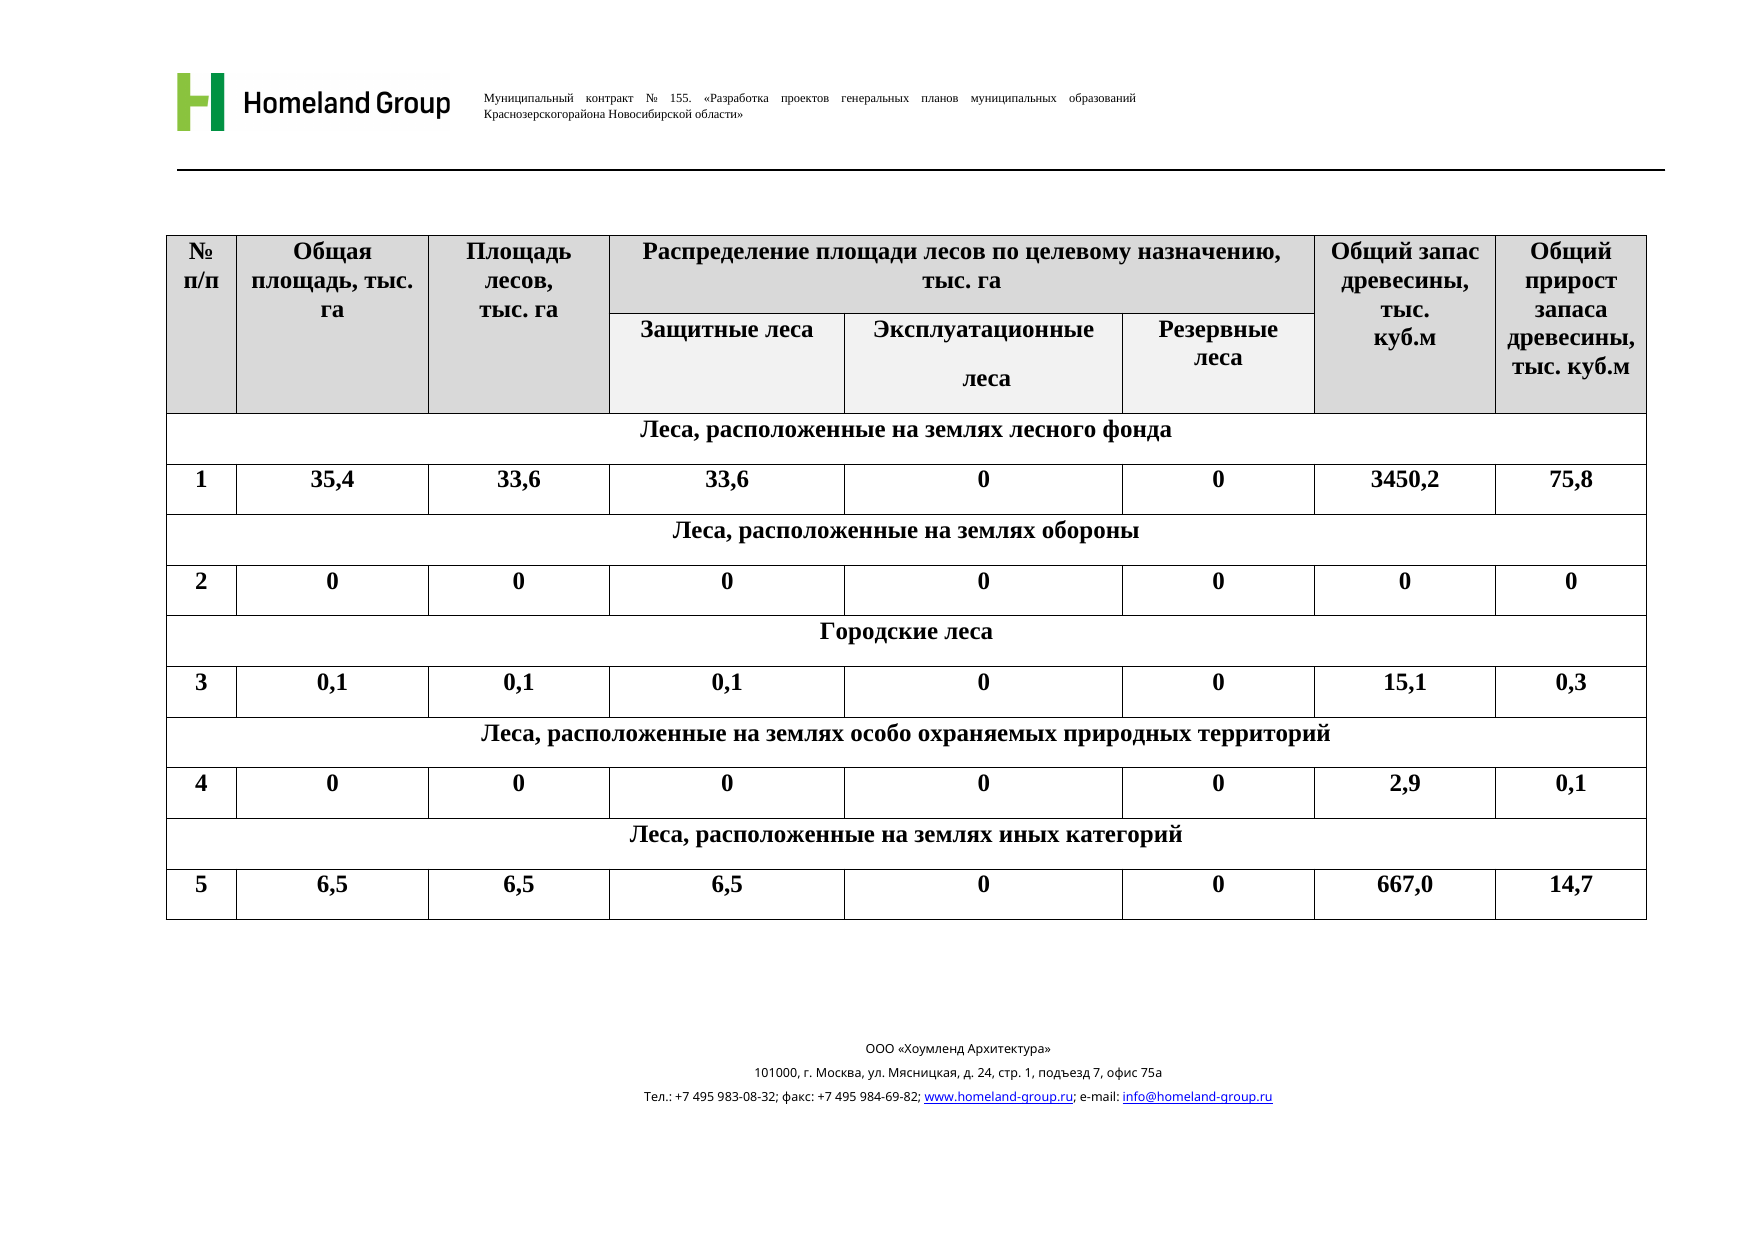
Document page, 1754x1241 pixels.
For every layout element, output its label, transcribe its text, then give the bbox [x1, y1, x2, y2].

table_cell 5 [167, 870, 236, 919]
table_cell 0 [429, 566, 609, 615]
table_cell 0 [237, 566, 428, 615]
table_cell 2,9 [1315, 768, 1495, 818]
table_cell 0 [845, 566, 1122, 615]
table_cell 0 [845, 465, 1122, 514]
table_cell 0 [237, 768, 428, 818]
table_cell 35,4 [237, 465, 428, 514]
table_cell Леса, расположенные на землях иных категорий [167, 819, 1646, 868]
table_cell 0 [1496, 566, 1646, 615]
table_cell Защитные леса [610, 314, 844, 413]
table_cell 0,1 [429, 667, 609, 717]
table_cell 0 [1315, 566, 1495, 615]
table_cell 0 [845, 870, 1122, 919]
table_cell 33,6 [429, 465, 609, 514]
table_cell 0 [610, 768, 844, 818]
table_header Общий прирост запаса древесины, тыс. куб.м [1496, 236, 1646, 413]
table_cell Резервные леса [1123, 314, 1314, 413]
table_cell 0,1 [237, 667, 428, 717]
picture [177, 73, 450, 131]
table_cell 6,5 [237, 870, 428, 919]
table_cell 6,5 [610, 870, 844, 919]
table_cell 3 [167, 667, 236, 717]
table_cell Эксплуатационные леса [845, 314, 1122, 413]
table_cell 0 [845, 667, 1122, 717]
table_cell 667,0 [1315, 870, 1495, 919]
table_cell 0 [610, 566, 844, 615]
table_cell 0 [1123, 870, 1314, 919]
table_header Общая площадь, тыс. га [237, 236, 428, 413]
table_cell 0 [1123, 768, 1314, 818]
table_cell 3450,2 [1315, 465, 1495, 514]
table_cell 0,3 [1496, 667, 1646, 717]
table_cell 14,7 [1496, 870, 1646, 919]
table_cell 0 [845, 768, 1122, 818]
table_cell 33,6 [610, 465, 844, 514]
table_cell 0 [1123, 465, 1314, 514]
table_cell 0 [1123, 667, 1314, 717]
table_cell 15,1 [1315, 667, 1495, 717]
table_header № п/п [167, 236, 236, 413]
table_cell 75,8 [1496, 465, 1646, 514]
table_header Общий запас древесины, тыс. куб.м [1315, 236, 1495, 413]
table_cell 2 [167, 566, 236, 615]
table_cell 4 [167, 768, 236, 818]
table_header Распределение площади лесов по целевому назначению, тыс. га [610, 236, 1314, 313]
table_cell 1 [167, 465, 236, 514]
table_cell 0 [1123, 566, 1314, 615]
table_header Площадь лесов, тыс. га [429, 236, 609, 413]
table_cell 0 [429, 768, 609, 818]
table_cell Городские леса [167, 616, 1646, 666]
table_cell 0,1 [610, 667, 844, 717]
table_cell Леса, расположенные на землях обороны [167, 515, 1646, 565]
table_cell 0,1 [1496, 768, 1646, 818]
table_cell Леса, расположенные на землях особо охраняемых природных территорий [167, 718, 1646, 767]
table_cell Леса, расположенные на землях лесного фонда [167, 414, 1646, 463]
table_cell 6,5 [429, 870, 609, 919]
